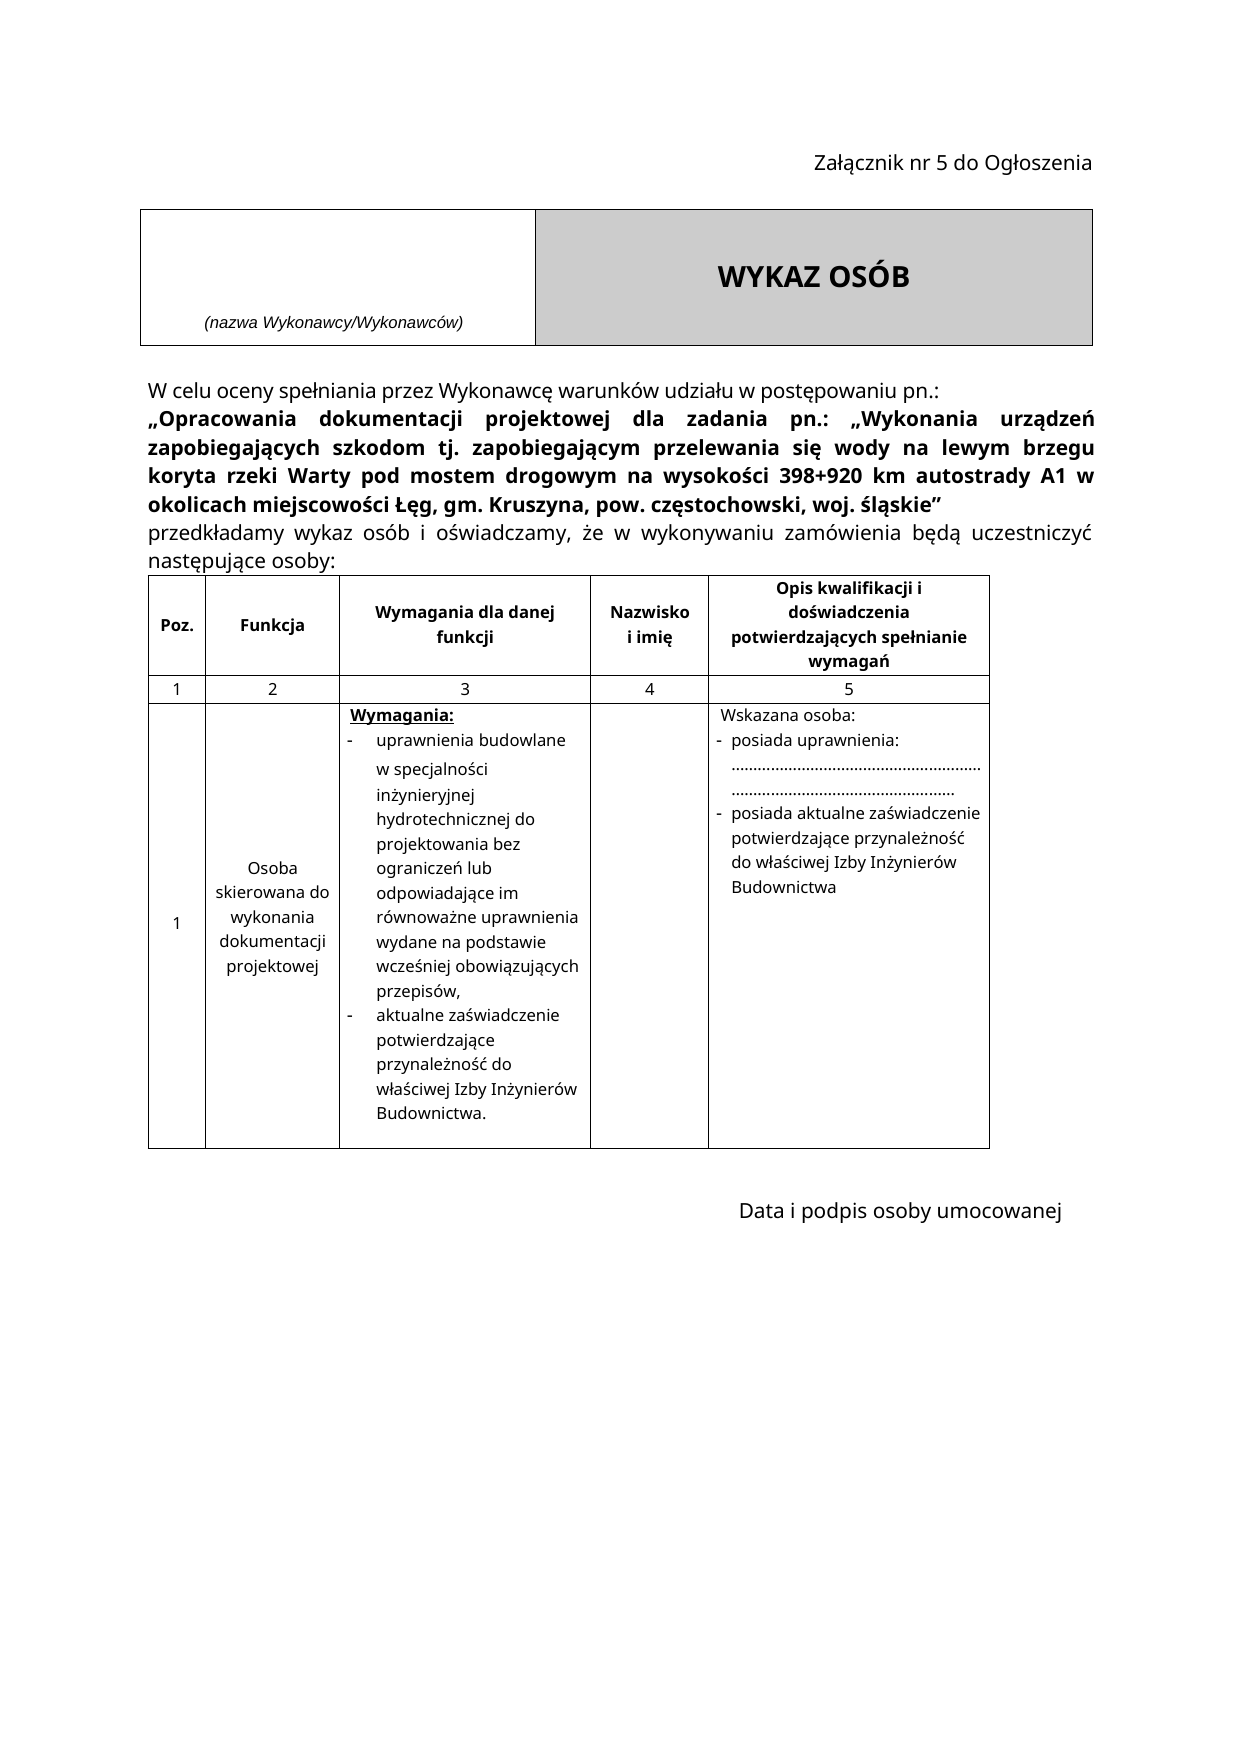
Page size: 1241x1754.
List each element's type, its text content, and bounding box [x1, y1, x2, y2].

table_cell 4 [591, 676, 708, 703]
text „Opracowania dokumentacji projektowej dla zadania pn.: „Wykonania urządzeń zapobiegających szkodom tj. zapobiegającym przelewania się wody na lewym brzegu koryta rzeki Warty pod mostem drogowym na wysokości 398+920 km autostrady A1 w okolicach miejscowości Łęg, gm. Kruszyna, pow. częstochowski, woj. śląskie” [148, 404, 1096, 518]
table_header Wymagania dla danej funkcji [340, 576, 590, 675]
table_cell 1 [149, 676, 205, 703]
table_cell Wymagania: uprawnienia budowlane w specjalności inżynieryjnej hydrotechnicznej do projektowania bez ograniczeń lub odpowiadające im równoważne uprawnienia wydane na podstawie wcześniej obowiązujących przepisów, aktualne zaświadczenie potwierdzające przynależność do właściwej Izby Inżynierów Budownictwa. [340, 704, 590, 1148]
table_cell [591, 704, 708, 1148]
table_cell 1 [149, 704, 205, 1148]
table_header Funkcja [206, 576, 339, 675]
table_header Poz. [149, 576, 205, 675]
text Załącznik nr 5 do Ogłoszenia [148, 148, 1093, 176]
table_cell 5 [709, 676, 989, 703]
table_header Nazwisko i imię [591, 576, 708, 675]
table_header (nazwa Wykonawcy/Wykonawców) [141, 210, 535, 345]
table_cell Osoba skierowana do wykonania dokumentacji projektowej [206, 704, 339, 1148]
text Data i podpis osoby umocowanej [738, 1196, 1093, 1225]
table_cell Wskazana osoba: posiada uprawnienia: ……………………………………………………………………………………………… posiada aktualne zaświadczenie potwierdzające przynależność do właściwej Izby Inżynierów Budownictwa [709, 704, 989, 1148]
table_header WYKAZ OSÓB [536, 210, 1092, 345]
text przedkładamy wykaz osób i oświadczamy, że w wykonywaniu zamówienia będą uczestniczyć następujące osoby: [148, 518, 1093, 575]
text W celu oceny spełniania przez Wykonawcę warunków udziału w postępowaniu pn.: [148, 376, 1096, 404]
table_cell 3 [340, 676, 590, 703]
table_cell 2 [206, 676, 339, 703]
table_header Opis kwalifikacji i doświadczenia potwierdzających spełnianie wymagań [709, 576, 989, 675]
